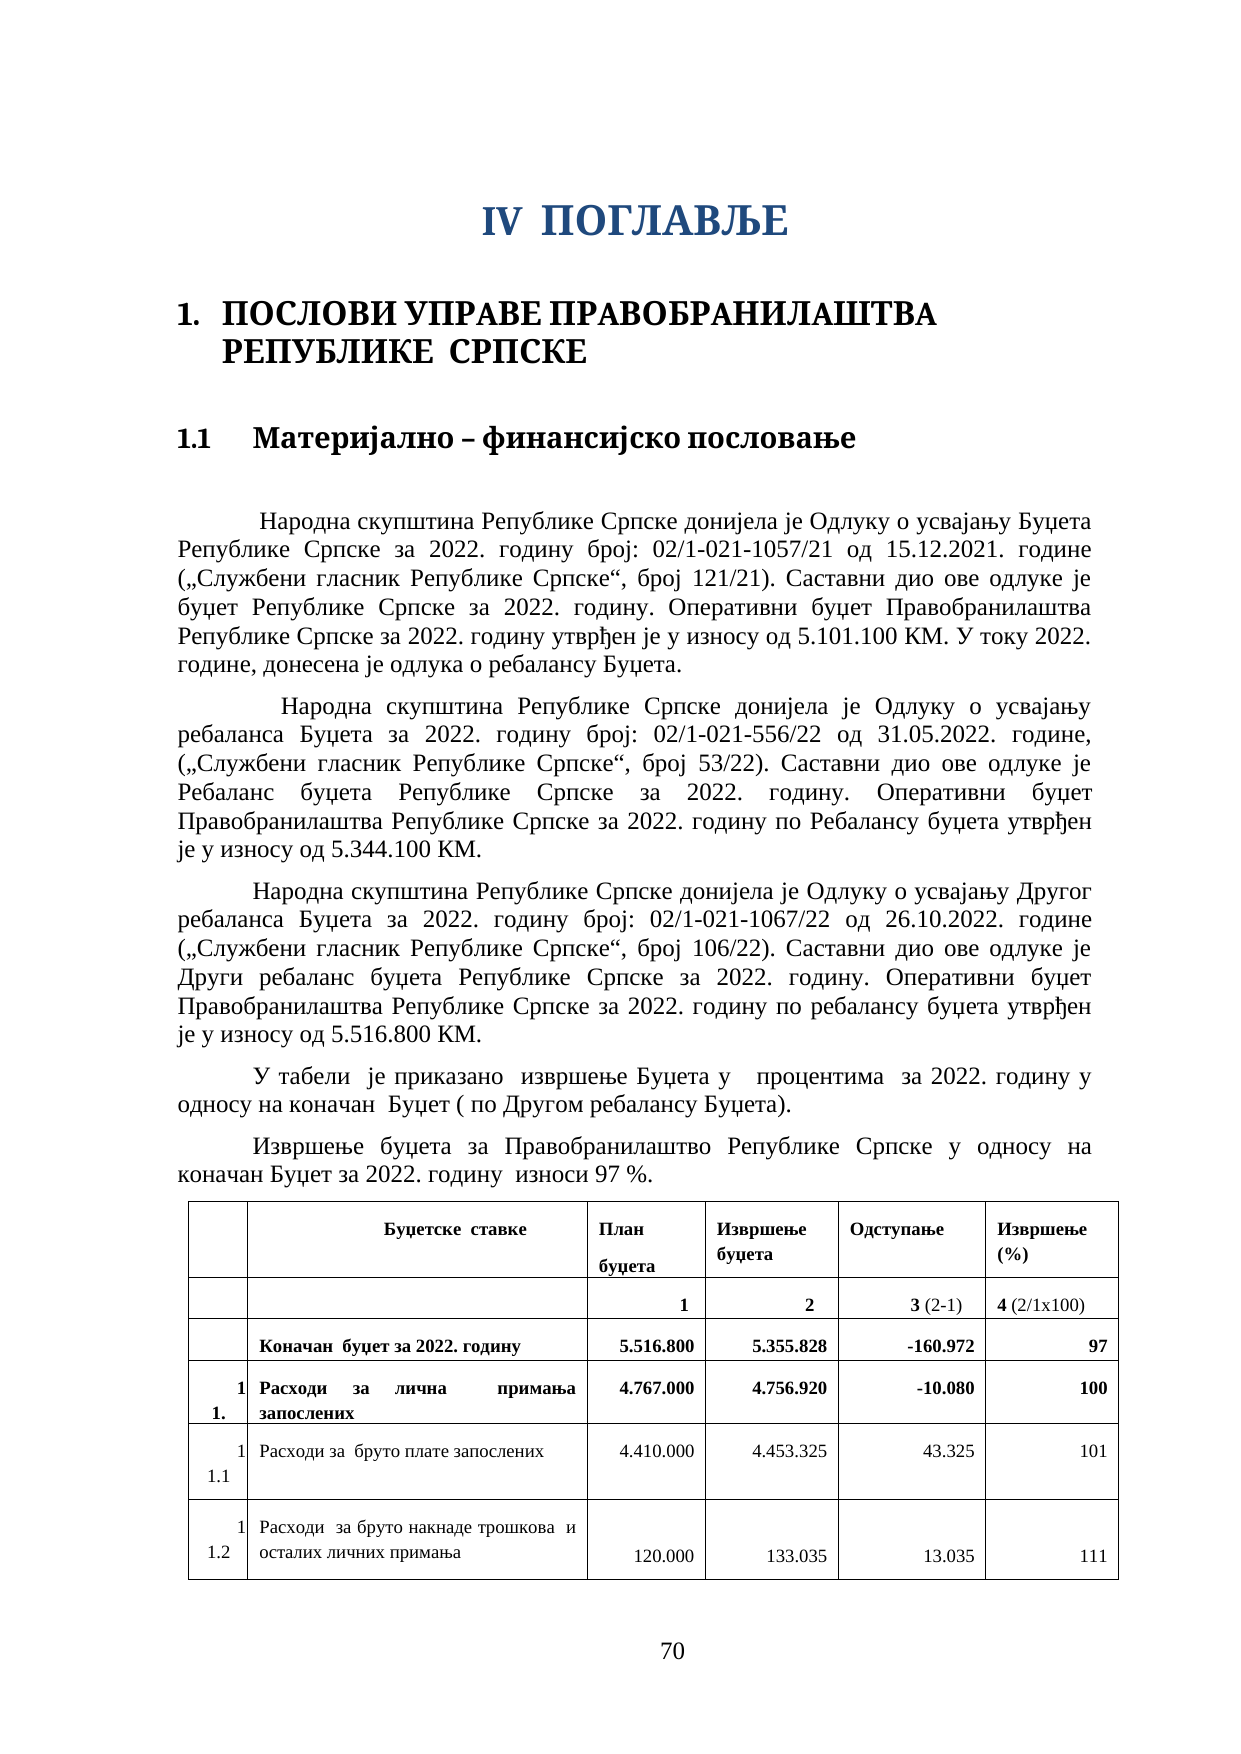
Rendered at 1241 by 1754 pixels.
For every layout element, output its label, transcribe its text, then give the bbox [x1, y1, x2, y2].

table_cell Расходи за бруто накнаде трошкова и осталих личних примања [248, 1500, 587, 1579]
table_cell 133.035 [706, 1500, 838, 1579]
table_cell 100 [986, 1361, 1118, 1423]
text Народна скупштина Републике Српске донијела је Одлуку о усвајању Буџета Републике Српске за 2022. годину број: 02/1-021-1057/21 од 15.12.2021. године („Службени гласник Републике Српске“, број 121/21). Саставни дио ове одлуке je буџет Републике Српске за 2022. годину. Оперaтивни буџет Прaвобрaнилaштвa Републике Српске зa 2022. годину утврђен је у износу од 5.101.100 КМ. У току 2022. године, донесена је одлука о ребалансу Буџета. [177, 506, 1092, 678]
subtitle Материјално – финансијско пословање [177, 422, 1092, 456]
table_header Извршење буџетa [706, 1202, 838, 1277]
table_cell 5.516.800 [588, 1319, 705, 1359]
table_cell 43.325 [839, 1424, 985, 1499]
table_cell -160.972 [839, 1319, 985, 1359]
table_header Одступaње [839, 1202, 985, 1277]
subtitle ПОСЛОВИ УПРAВЕ ПРAВОБРAНИЛAШТВA РЕПУБЛИКЕ СРПСКЕ [177, 296, 1092, 372]
text Извршење буџета за Правобранилаштво Републике Српске у односу на коначан Буџет за 2022. годину износи 97 %. [177, 1131, 1092, 1188]
table_cell 13.035 [839, 1500, 985, 1579]
table_cell 4 (2/1х100) [986, 1278, 1118, 1318]
table_cell 1 [588, 1278, 705, 1318]
table_cell Рaсходи зa лична примања запослених [248, 1361, 587, 1423]
table_cell [189, 1278, 247, 1318]
table_cell 101 [986, 1424, 1118, 1499]
table_cell 4.767.000 [588, 1361, 705, 1423]
table_cell 3 (2-1) [839, 1278, 985, 1318]
text IV ПОГЛАВЉЕ [177, 198, 1092, 246]
table_cell 4.410.000 [588, 1424, 705, 1499]
table_header Извршење (%) [986, 1202, 1118, 1277]
text Народна скупштина Републике Српске донијела је Одлуку о усвајању Другог ребаланса Буџета за 2022. годину број: 02/1-021-1067/22 од 26.10.2022. године („Службени гласник Републике Српске“, број 106/22). Саставни дио ове одлуке је Други ребаланс буџета Републике Српске за 2022. годину. Оперaтивни буџет Прaвобрaнилaштвa Републике Српске зa 2022. годину по ребалансу буџета утврђен је у износу од 5.516.800 КМ. [177, 876, 1092, 1048]
table_cell 2 [706, 1278, 838, 1318]
table_cell 11.2 [189, 1500, 247, 1579]
table_cell 111 [986, 1500, 1118, 1579]
table_cell 120.000 [588, 1500, 705, 1579]
table_header Буџетске стaвке [248, 1202, 587, 1277]
table_cell [248, 1278, 587, 1318]
table_header [189, 1202, 247, 1277]
table_cell 4.453.325 [706, 1424, 838, 1499]
table_cell 4.756.920 [706, 1361, 838, 1423]
table_cell -10.080 [839, 1361, 985, 1423]
table_cell 97 [986, 1319, 1118, 1359]
table_cell Расходи за бруто плате запослених [248, 1424, 587, 1499]
table_cell [189, 1319, 247, 1359]
table_cell 5.355.828 [706, 1319, 838, 1359]
text У табели је приказано извршење Буџета у процентима за 2022. годину у односу на коначан Буџет ( по Другом ребалансу Буџета). [177, 1061, 1092, 1118]
table_cell Коначан буџет зa 2022. годину [248, 1319, 587, 1359]
text Народна скупштина Републике Српске донијела је Одлуку о усвајању ребаланса Буџета за 2022. годину број: 02/1-021-556/22 од 31.05.2022. године, („Службени гласник Републике Српске“, број 53/22). Саставни дио ове одлуке је Ребаланс буџета Републике Српске за 2022. годину. Оперaтивни буџет Прaвобрaнилaштвa Републике Српске зa 2022. годину по Ребалансу буџета утврђен је у износу од 5.344.100 КМ. [177, 691, 1092, 863]
table_cell 11.1 [189, 1424, 247, 1499]
table_cell 11. [189, 1361, 247, 1423]
table_header Плaн буџетa [588, 1202, 705, 1277]
